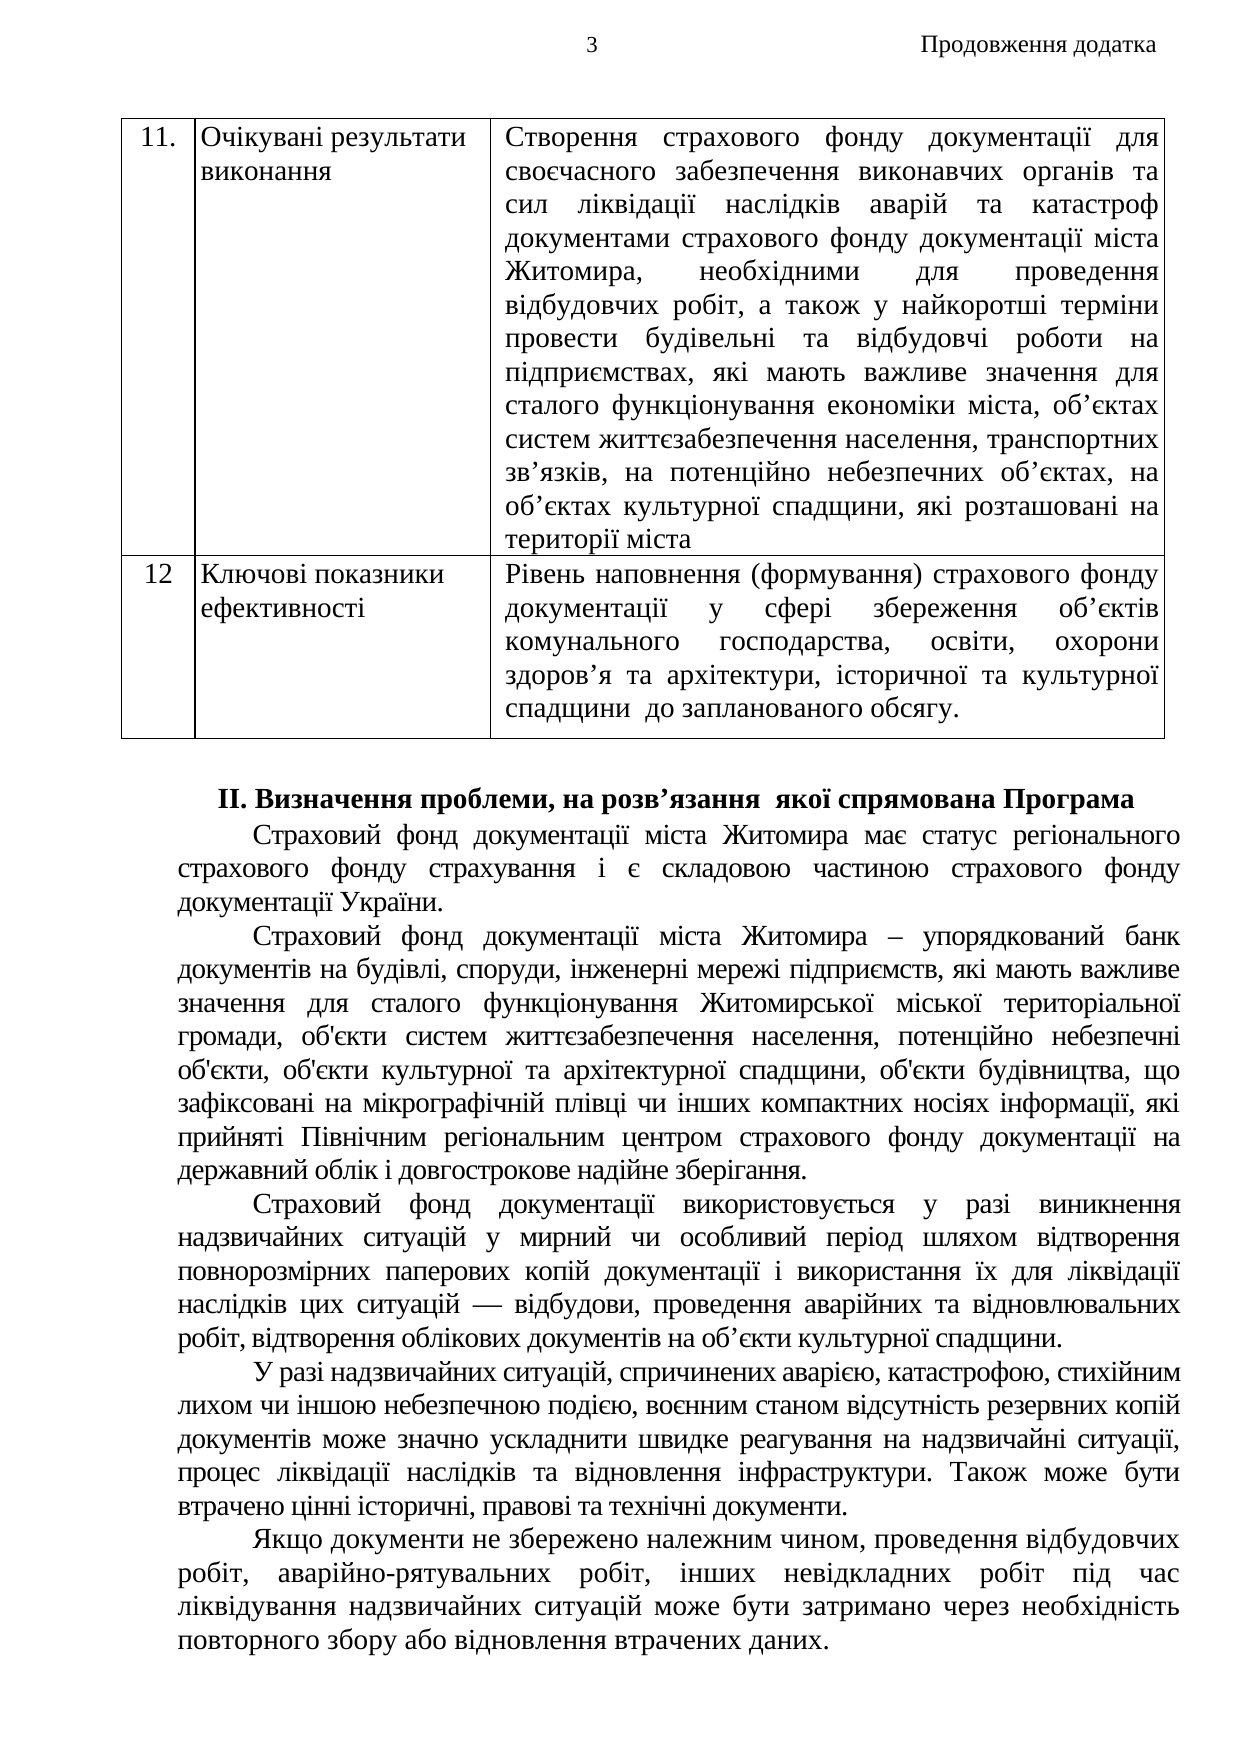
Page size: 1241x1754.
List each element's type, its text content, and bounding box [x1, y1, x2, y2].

text Страховий фонд документації використовується у разі виникнення надзвичайних ситуацій у мирний чи особливий період шляхом відтворення повнорозмірних паперових копій документації і використання їх для ліквідації наслідків цих ситуацій — відбудови, проведення аварійних та відновлювальних робіт, відтворення облікових документів на об’єкти культурної спадщини. [177, 1186, 1181, 1354]
table_cell Ключові показники ефективності [196, 556, 490, 737]
text У разі надзвичайних ситуацій, спричинених аварією, катастрофою, стихійним лихом чи іншою небезпечною подією, воєнним станом відсутність резервних копій документів може значно ускладнити швидке реагування на надзвичайні ситуації, процес ліквідації наслідків та відновлення інфраструктури. Також може бути втрачено цінні історичні, правові та технічні документи. [177, 1354, 1181, 1521]
text ІІ. Визначення проблеми, на розв’язання якої спрямована Програма [171, 781, 1181, 814]
table_cell 11. [122, 119, 194, 555]
table_cell 12 [122, 556, 194, 737]
text Страховий фонд документації міста Житомира – упорядкований банк документів на будівлі, споруди, інженерні мережі підприємств, які мають важливе значення для сталого функціонування Житомирської міської територіальної громади, об'єкти систем життєзабезпечення населення, потенційно небезпечні об'єкти, об'єкти культурної та архітектурної спадщини, об'єкти будівництва, що зафіксовані на мікрографічній плівці чи інших компактних носіях інформації, які прийняті Північним регіональним центром страхового фонду документації на державний облік і довгострокове надійне зберігання. [177, 918, 1181, 1186]
table_cell Очікувані результати виконання [196, 119, 490, 555]
text Якщо документи не збережено належним чином, проведення відбудовчих робіт, аварійно-рятувальних робіт, інших невідкладних робіт під час ліквідування надзвичайних ситуацій може бути затримано через необхідність повторного збору або відновлення втрачених даних. [177, 1521, 1181, 1656]
table_cell Створення страхового фонду документації для своєчасного забезпечення виконавчих органів та сил ліквідації наслідків аварій та катастроф документами страхового фонду документації міста Житомира, необхідними для проведення відбудовчих робіт, а також у найкоротші терміни провести будівельні та відбудовчі роботи на підприємствах, які мають важливе значення для сталого функціонування економіки міста, об’єктах систем життєзабезпечення населення, транспортних зв’язків, на потенційно небезпечних об’єктах, на об’єктах культурної спадщини, які розташовані на території міста [491, 119, 1164, 555]
text Страховий фонд документації міста Житомира має статус регіонального страхового фонду страхування і є складовою частиною страхового фонду документації України. [177, 817, 1181, 918]
table_cell Рівень наповнення (формування) страхового фонду документації у сфері збереження об’єктів комунального господарства, освіти, охорони здоров’я та архітектури, історичної та культурної спадщини до запланованого обсягу. [491, 556, 1164, 737]
